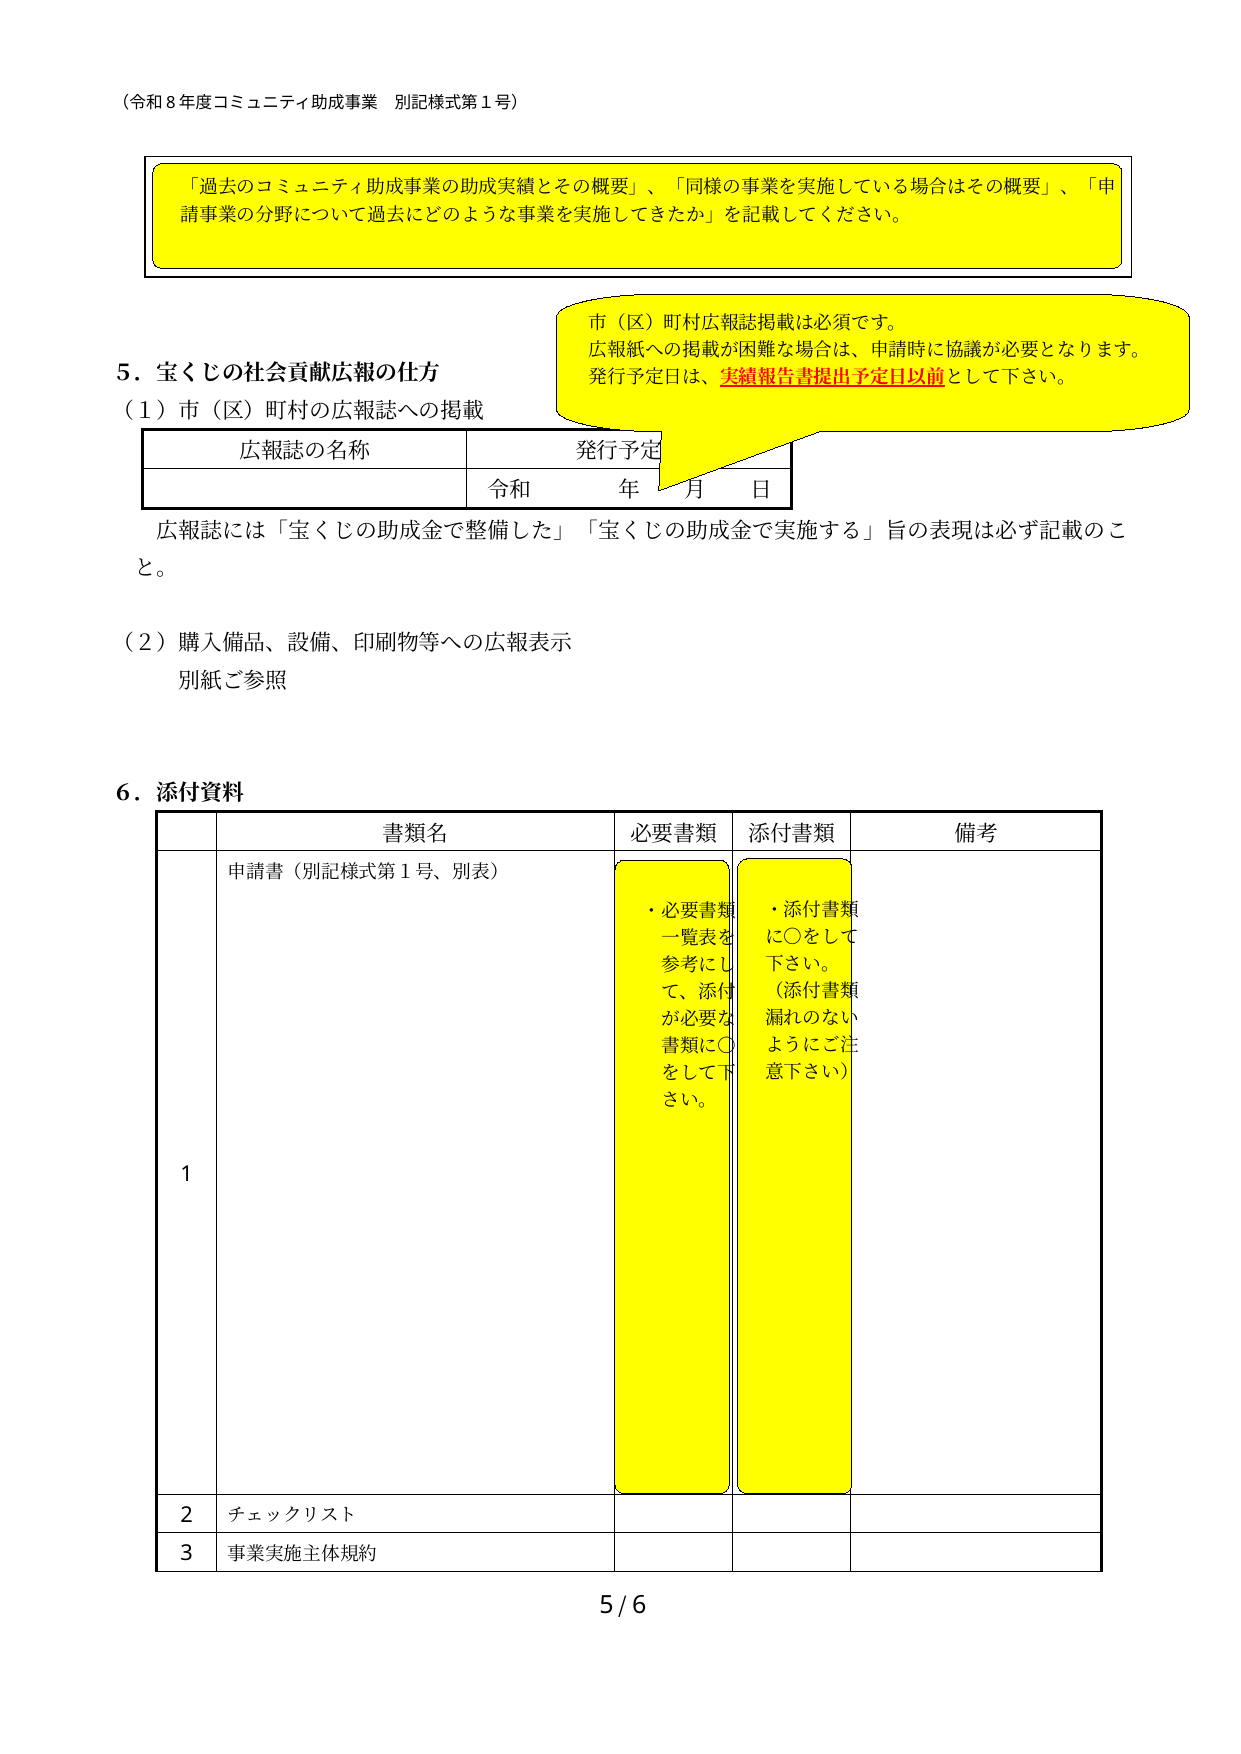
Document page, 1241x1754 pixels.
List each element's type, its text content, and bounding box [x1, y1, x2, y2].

table_cell [723, 1072, 732, 1494]
table_cell [851, 851, 1100, 1494]
table_cell 2 [158, 1495, 216, 1532]
table_cell [851, 1495, 1100, 1532]
table_header 発行予定日 [724, 443, 790, 468]
table_header [146, 157, 1131, 276]
table_cell [615, 1495, 732, 1532]
table_cell 事業実施主体規約 [217, 1533, 614, 1571]
table_cell [733, 851, 850, 1494]
table_header 備考 [851, 813, 1100, 850]
table_cell [615, 1533, 732, 1571]
table_cell [733, 1533, 850, 1571]
table_cell 申請書（別記様式第１号、別表） [217, 851, 614, 1494]
table_header 必要書類 [615, 813, 732, 850]
table_header [158, 813, 216, 850]
table_cell [851, 1533, 1100, 1571]
text （２）購入備品、設備、印刷物等への広報表示 [112, 622, 1128, 660]
table_cell [733, 1495, 850, 1532]
table_cell [615, 851, 732, 903]
table_header 発行予定日 [467, 431, 661, 468]
table_cell チェックリスト [217, 1495, 614, 1532]
table_header 書類名 [217, 813, 614, 850]
text （１）市（区）町村の広報誌への掲載 [112, 390, 591, 427]
table_cell [144, 469, 466, 507]
table_cell 令和 年 月 日 [467, 469, 790, 507]
text 広報誌には「宝くじの助成金で整備した」「宝くじの助成金で実施する」旨の表現は必ず記載のこと。 [134, 510, 1128, 585]
table_header 広報誌の名称 [144, 431, 466, 468]
table_cell 3 [158, 1533, 216, 1571]
text ６．添付資料 [112, 772, 1128, 810]
text 別紙ご参照 [156, 660, 1128, 697]
text ５．宝くじの社会貢献広報の仕方 [112, 352, 556, 390]
table_cell 1 [158, 851, 216, 1494]
table_header 添付書類 [733, 813, 850, 850]
